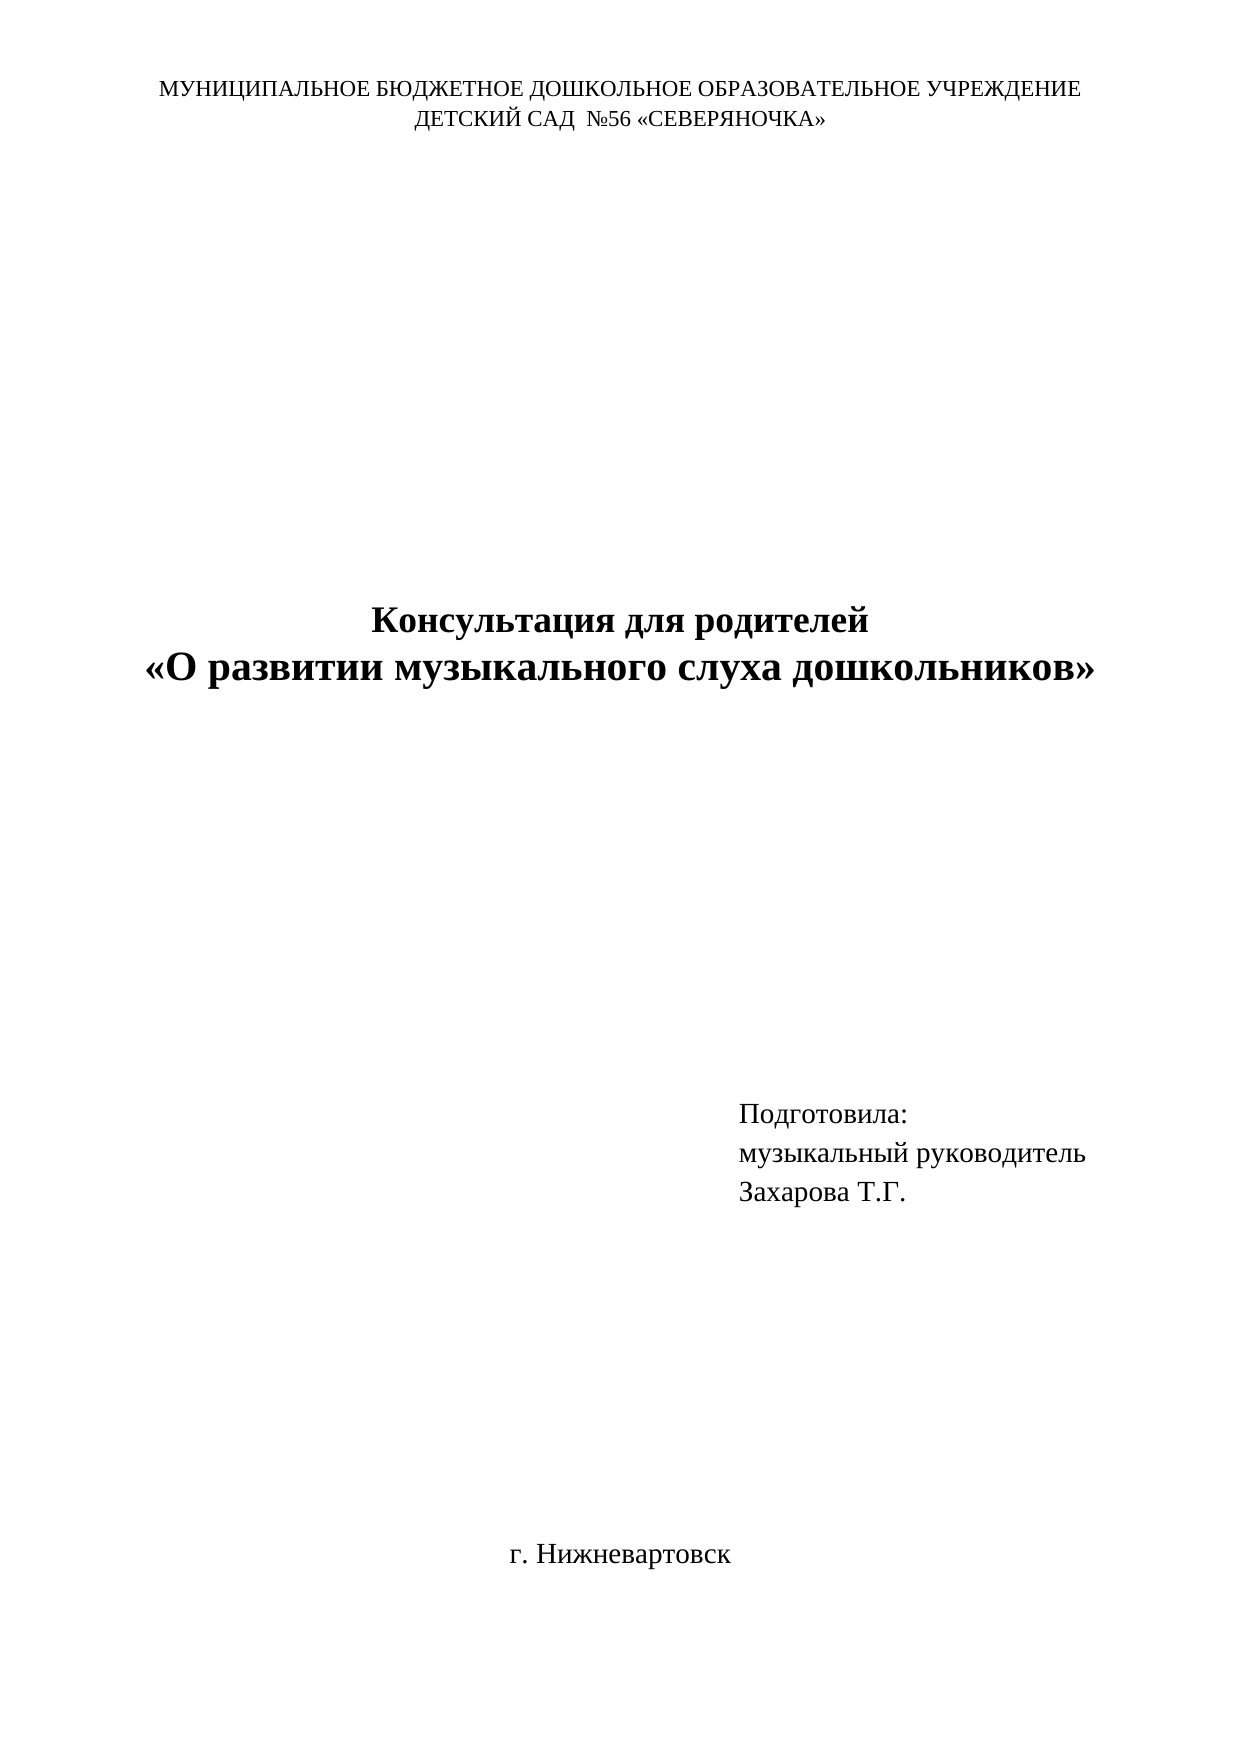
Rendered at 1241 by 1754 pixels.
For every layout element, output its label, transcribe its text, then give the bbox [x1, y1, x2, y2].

text Консультация для родителей [75, 598, 1165, 641]
text музыкальный руководитель [665, 1135, 1165, 1169]
text ДЕТСКИЙ САД №56 «СЕВЕРЯНОЧКА» [75, 105, 1165, 132]
text Захарова Т.Г. [665, 1174, 1165, 1207]
text г. Нижневартовск [75, 1536, 1165, 1570]
text «О развитии музыкального слуха дошкольников» [75, 641, 1165, 689]
text Подготовила: [665, 1097, 1165, 1130]
text МУНИЦИПАЛЬНОЕ БЮДЖЕТНОЕ ДОШКОЛЬНОЕ ОБРАЗОВАТЕЛЬНОЕ УЧРЕЖДЕНИЕ [75, 75, 1165, 101]
